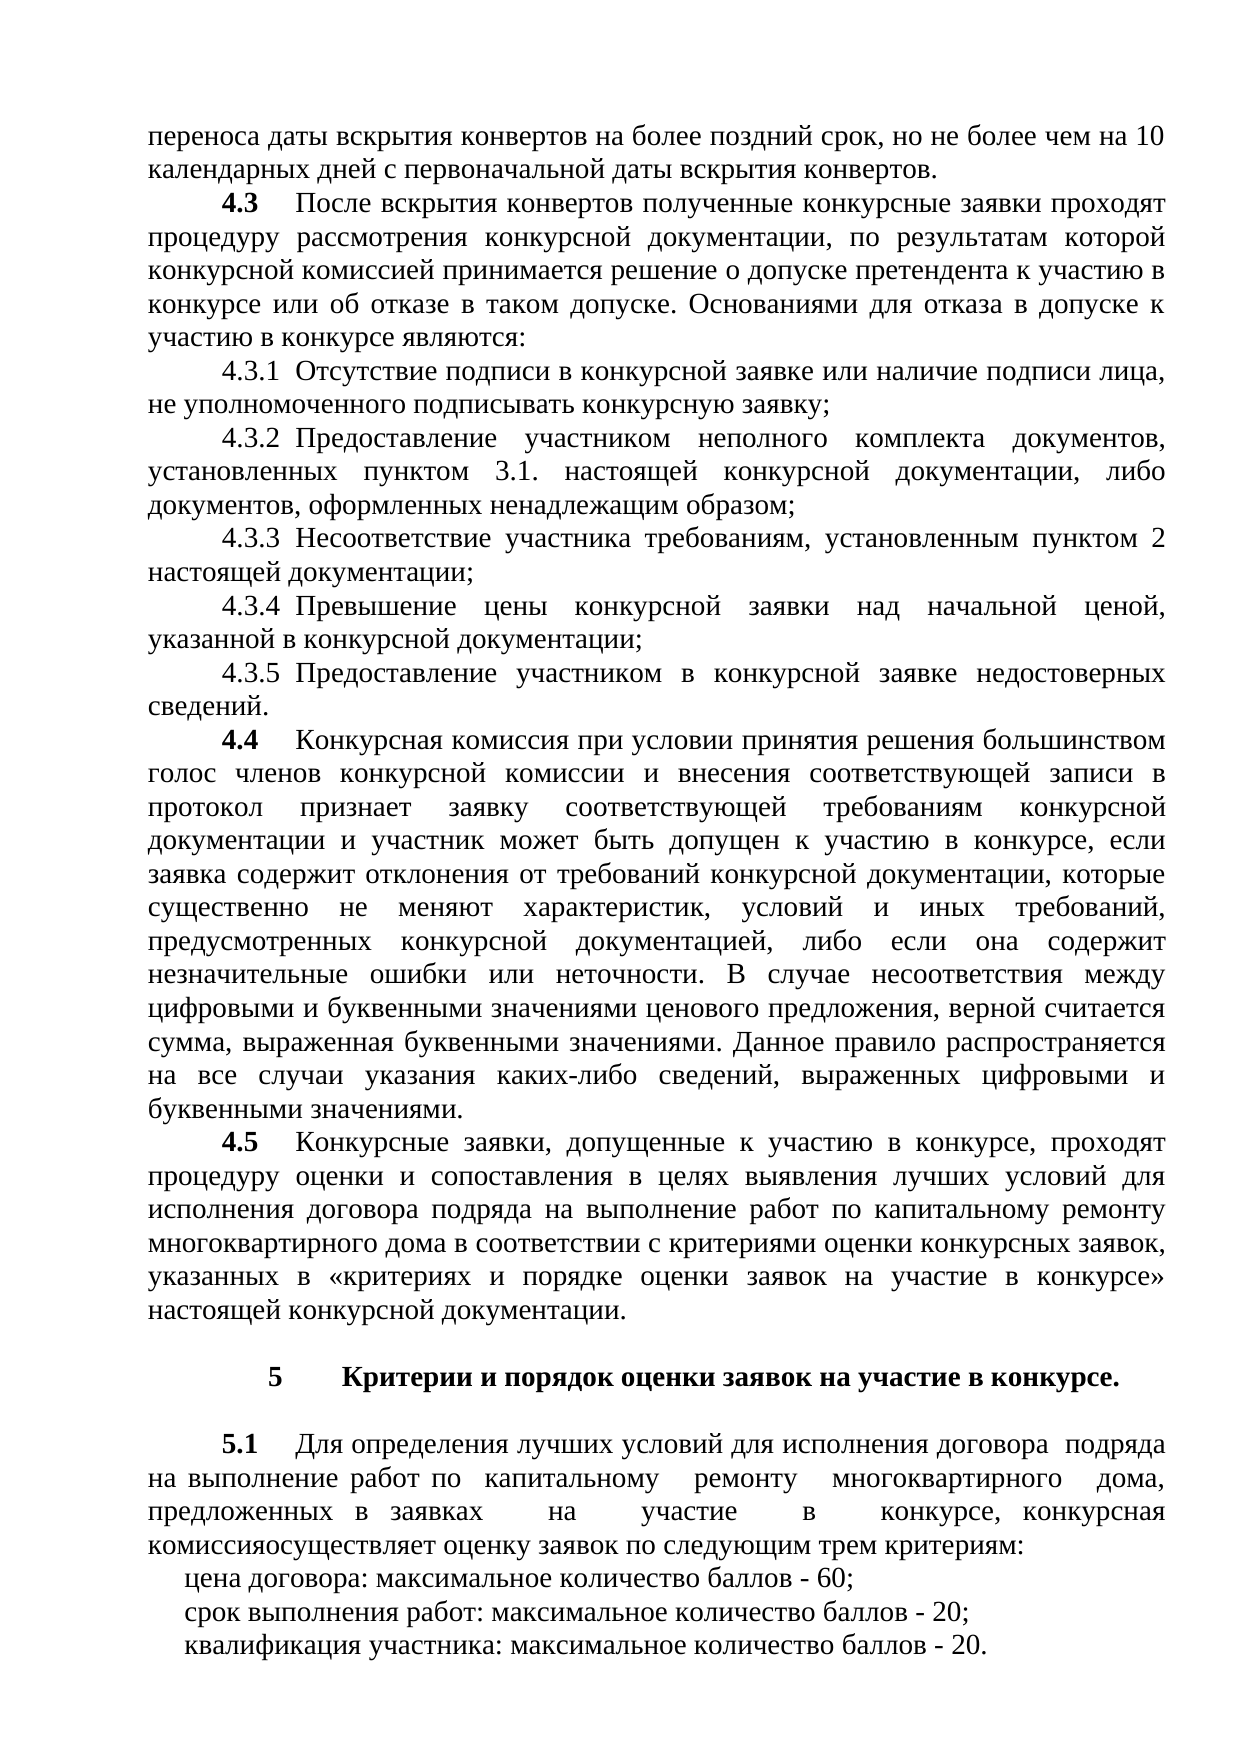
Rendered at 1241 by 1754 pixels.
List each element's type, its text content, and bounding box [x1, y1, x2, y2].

list Для определения лучших условий для исполнения договора подряда на выполнение работ по капитальному ремонту многоквартирного дома, предложенных в заявках на участие в конкурсе, конкурсная комиссияосуществляет оценку заявок по следующим трем критериям: [148, 1426, 1167, 1560]
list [148, 118, 1167, 185]
list Превышение цены конкурсной заявки над начальной ценой, указанной в конкурсной документации; [148, 588, 1167, 655]
text квалификация участника: максимальное количество баллов - 20. [148, 1627, 1167, 1661]
list Отсутствие подписи в конкурсной заявке или наличие подписи лица, не уполномоченного подписывать конкурсную заявку; [148, 353, 1167, 420]
list Предоставление участником в конкурсной заявке недостоверных сведений. [148, 655, 1167, 722]
text цена договора: максимальное количество баллов - 60; [148, 1560, 1167, 1594]
list Предоставление участником неполного комплекта документов, установленных пунктом 3.1. настоящей конкурсной документации, либо документов, оформленных ненадлежащим образом; [148, 420, 1167, 521]
list Конкурсные заявки, допущенные к участию в конкурсе, проходят процедуру оценки и сопоставления в целях выявления лучших условий для исполнения договора подряда на выполнение работ по капитальному ремонту многоквартирного дома в соответствии с критериями оценки конкурсных заявок, указанных в «критериях и порядке оценки заявок на участие в конкурсе» настоящей конкурсной документации. [148, 1124, 1167, 1326]
list Критерии и порядок оценки заявок на участие в конкурсе. [148, 1359, 1167, 1393]
list Конкурсная комиссия при условии принятия решения большинством голос членов конкурсной комиссии и внесения соответствующей записи в протокол признает заявку соответствующей требованиям конкурсной документации и участник может быть допущен к участию в конкурсе, если заявка содержит отклонения от требований конкурсной документации, которые существенно не меняют характеристик, условий и иных требований, предусмотренных конкурсной документацией, либо если она содержит незначительные ошибки или неточности. В случае несоответствия между цифровыми и буквенными значениями ценового предложения, верной считается сумма, выраженная буквенными значениями. Данное правило распространяется на все случаи указания каких-либо сведений, выраженных цифровыми и буквенными значениями. [148, 722, 1167, 1124]
list Несоответствие участника требованиям, установленным пунктом 2 настоящей документации; [148, 521, 1167, 588]
list После вскрытия конвертов полученные конкурсные заявки проходят процедуру рассмотрения конкурсной документации, по результатам которой конкурсной комиссией принимается решение о допуске претендента к участию в конкурсе или об отказе в таком допуске. Основаниями для отказа в допуске к участию в конкурсе являются: [148, 185, 1167, 353]
text срок выполнения работ: максимальное количество баллов - 20; [148, 1594, 1167, 1627]
